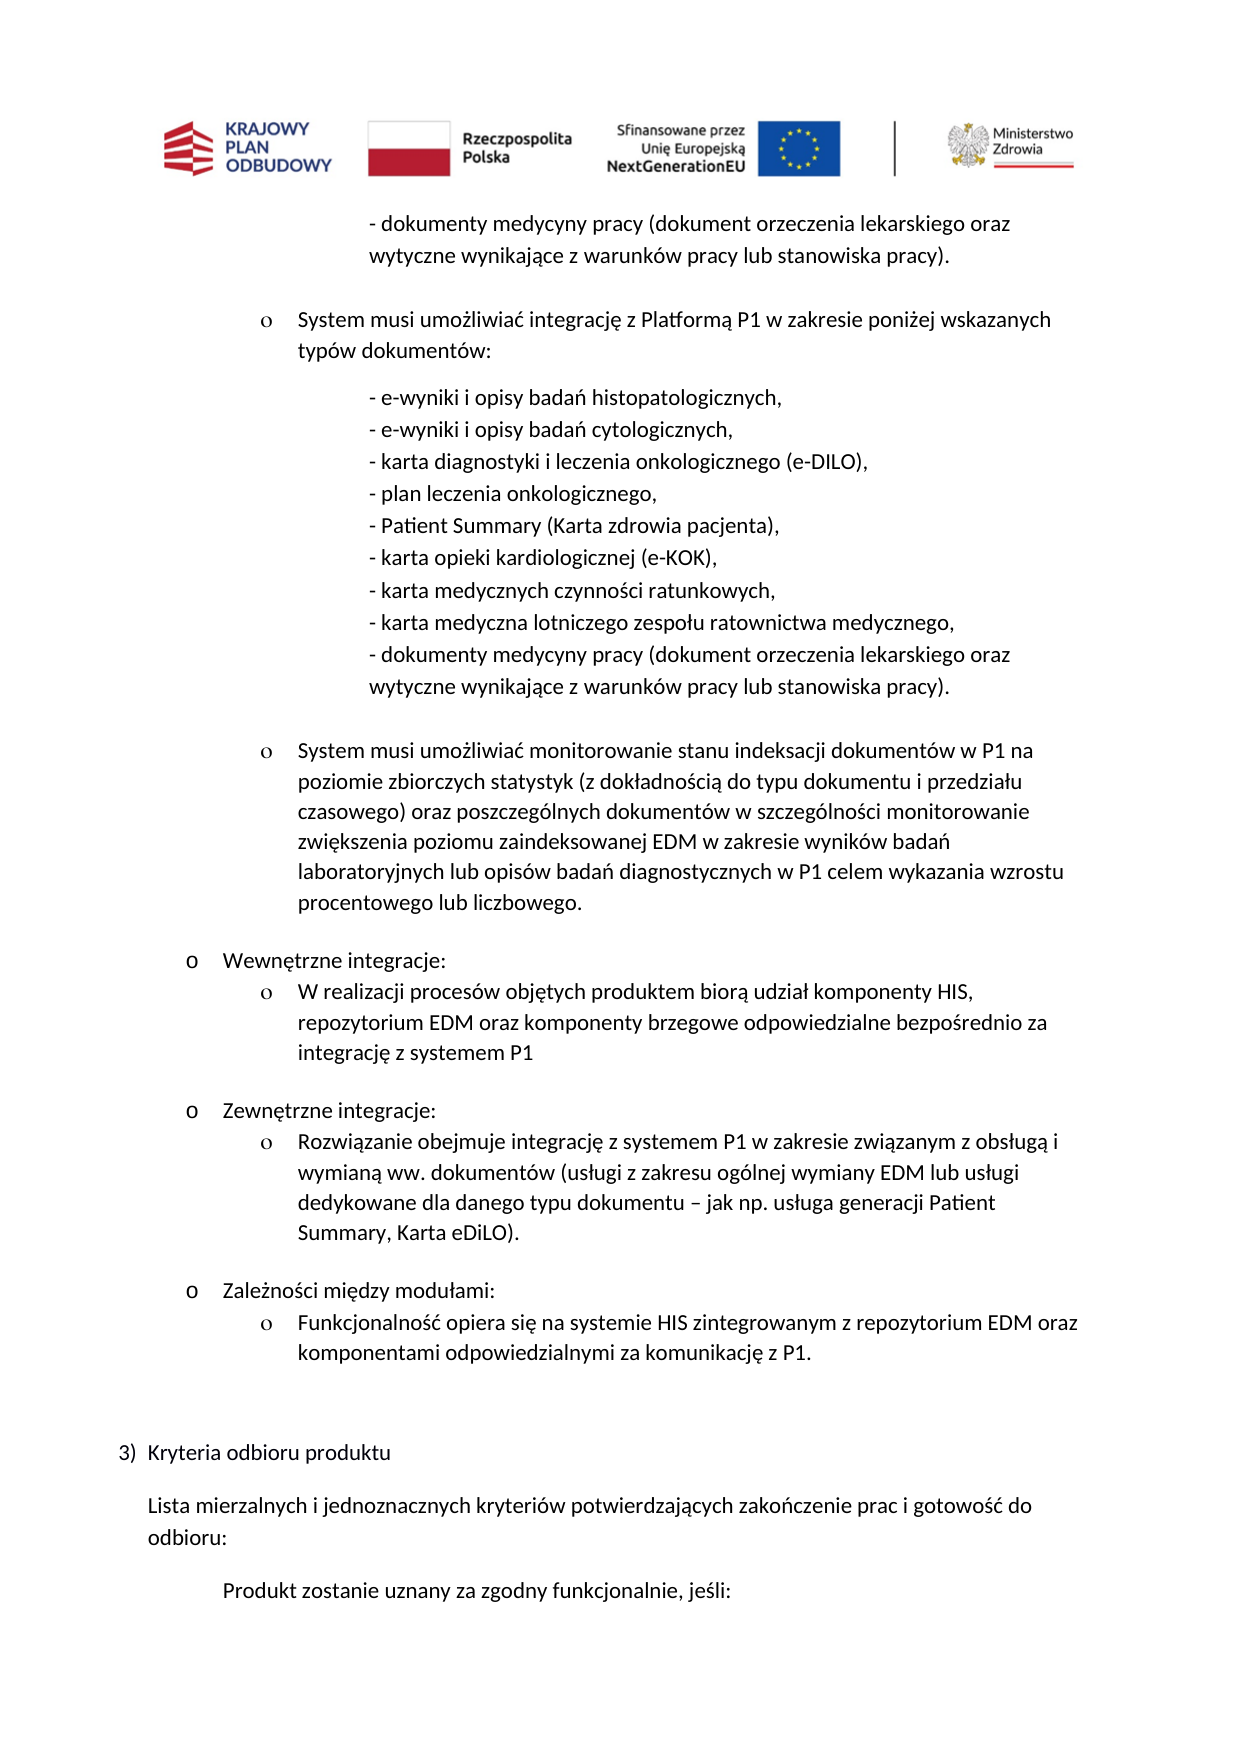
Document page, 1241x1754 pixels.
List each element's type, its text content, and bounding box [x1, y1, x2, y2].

list System musi umożliwiać monitorowanie stanu indeksacji dokumentów w P1 na poziomie zbiorczych statystyk (z dokładnością do typu dokumentu i przedziału czasowego) oraz poszczególnych dokumentów w szczególności monitorowanie zwiększenia poziomu zaindeksowanej EDM w zakresie wyników badań laboratoryjnych lub opisów badań diagnostycznych w P1 celem wykazania wzrostu procentowego lub liczbowego. [260, 737, 1093, 916]
text Produkt zostanie uznany za zgodny funkcjonalnie, jeśli: [223, 1576, 1093, 1604]
list W realizacji procesów objętych produktem biorą udział komponenty HIS, repozytorium EDM oraz komponenty brzegowe odpowiedzialne bezpośrednio za integrację z systemem P1 [260, 977, 1093, 1066]
text - plan leczenia onkologicznego, [369, 479, 1093, 507]
text - e-wyniki i opisy badań histopatologicznych, [369, 383, 1093, 411]
list Rozwiązanie obejmuje integrację z systemem P1 w zakresie związanym z obsługą i wymianą ww. dokumentów (usługi z zakresu ogólnej wymiany EDM lub usługi dedykowane dla danego typu dokumentu – jak np. usługa generacji Patient Summary, Karta eDiLO). [260, 1127, 1093, 1246]
list Wewnętrzne integracje: [185, 946, 1093, 975]
text - Patient Summary (Karta zdrowia pacjenta), [369, 511, 1093, 539]
text - karta medyczna lotniczego zespołu ratownictwa medycznego, [369, 608, 1093, 636]
text Lista mierzalnych i jednoznacznych kryteriów potwierdzających zakończenie prac i gotowość do odbioru: [148, 1491, 1093, 1551]
text - dokumenty medycyny pracy (dokument orzeczenia lekarskiego oraz wytyczne wynikające z warunków pracy lub stanowiska pracy). [369, 640, 1093, 700]
list Zależności między modułami: [185, 1276, 1093, 1306]
text - karta diagnostyki i leczenia onkologicznego (e-DILO), [369, 447, 1093, 475]
text - karta medycznych czynności ratunkowych, [369, 576, 1093, 604]
list Kryteria odbioru produktu [118, 1438, 1093, 1466]
picture [147, 98, 1093, 193]
text - karta opieki kardiologicznej (e-KOK), [369, 543, 1093, 572]
list System musi umożliwiać integrację z Platformą P1 w zakresie poniżej wskazanych typów dokumentów: [260, 306, 1093, 364]
text - e-wyniki i opisy badań cytologicznych, [369, 415, 1093, 443]
list Zewnętrzne integracje: [185, 1096, 1093, 1125]
list Funkcjonalność opiera się na systemie HIS zintegrowanym z repozytorium EDM oraz komponentami odpowiedzialnymi za komunikację z P1. [260, 1308, 1093, 1366]
text - dokumenty medycyny pracy (dokument orzeczenia lekarskiego oraz wytyczne wynikające z warunków pracy lub stanowiska pracy). [369, 209, 1093, 269]
